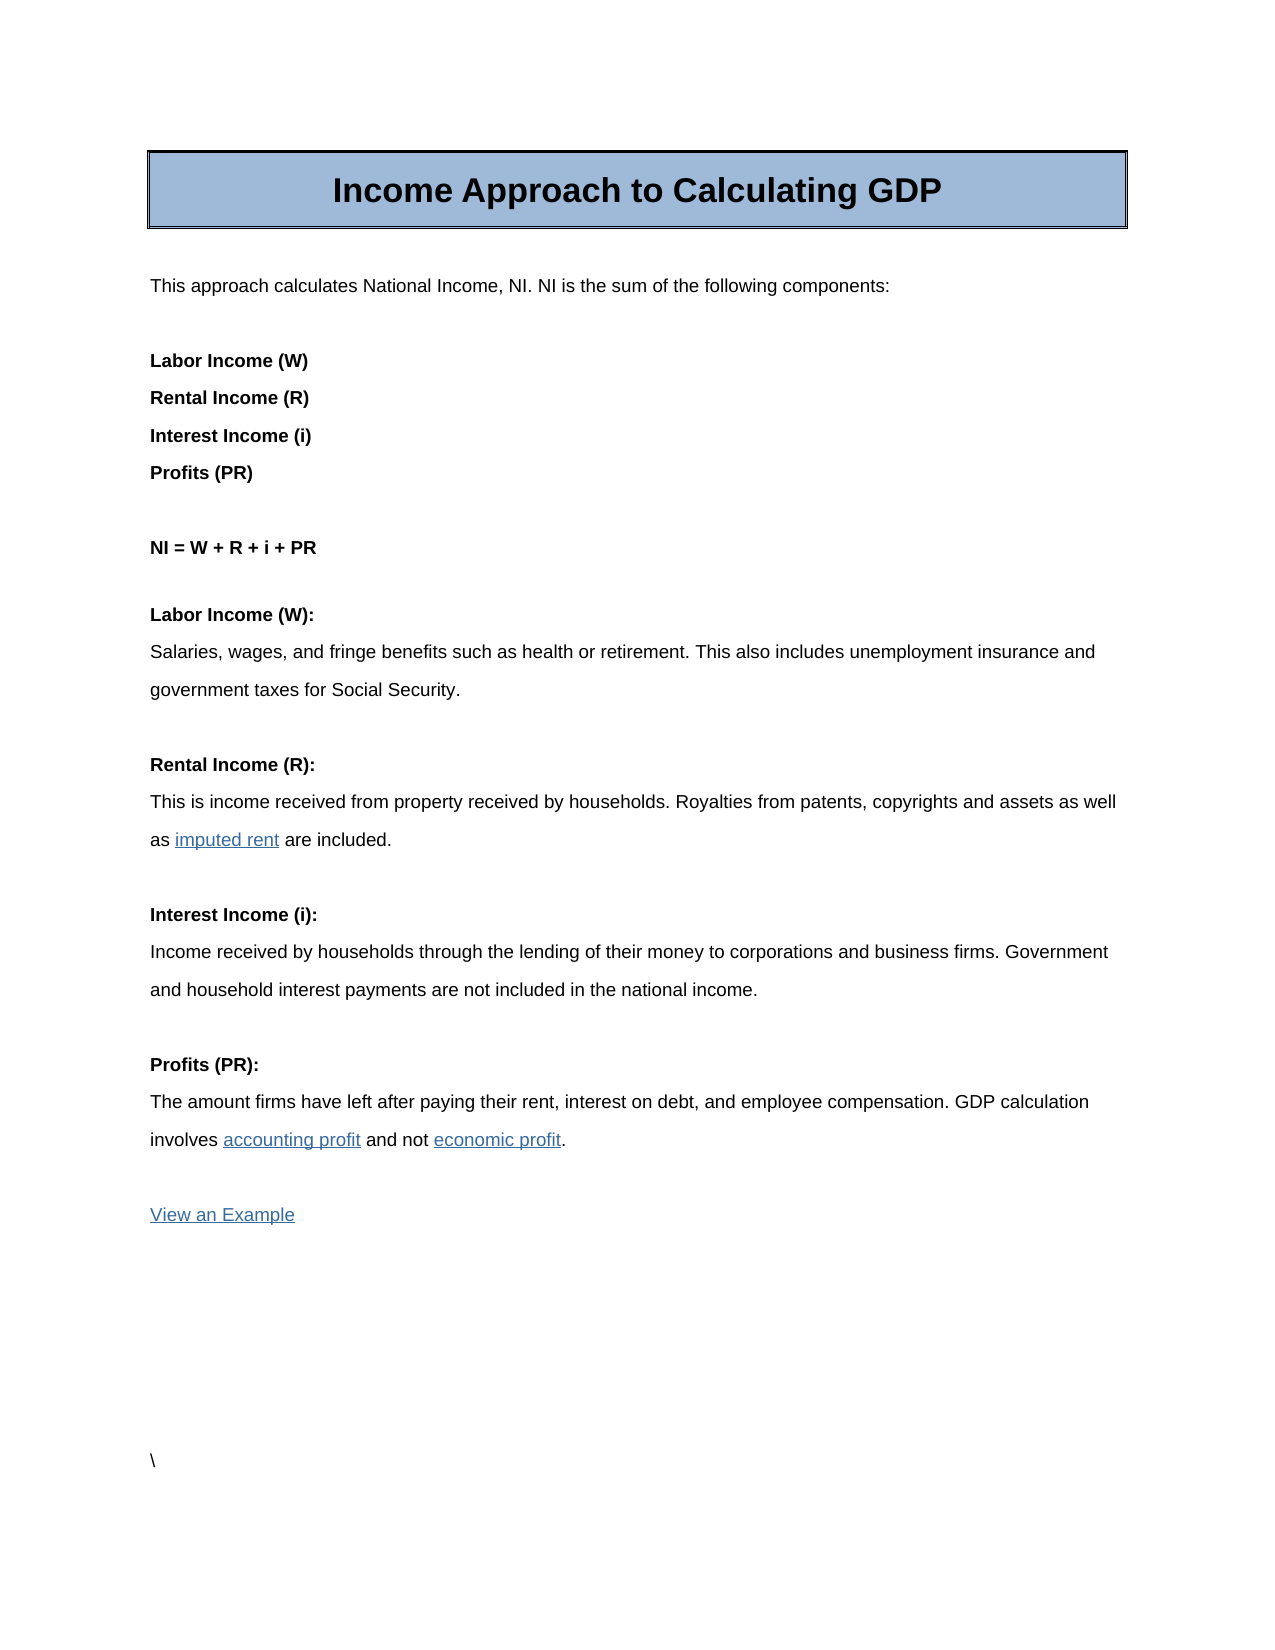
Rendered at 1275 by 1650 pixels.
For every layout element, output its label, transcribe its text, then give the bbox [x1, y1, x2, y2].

text Labor Income (W): Salaries, wages, and fringe benefits such as health or retirement. This also includes unemployment insurance and government taxes for Social Security. Rental Income (R): This is income received from property received by households. Royalties from patents, copyrights and assets as well as imputed rent are included. Interest Income (i): Income received by households through the lending of their money to corporations and business firms. Government and household interest payments are not included in the national income. Profits (PR): The amount firms have left after paying their rent, interest on debt, and employee compensation. GDP calculation involves accounting profit and not economic profit. View an Example [150, 588, 1125, 1338]
text \ [150, 1433, 1125, 1471]
text This approach calculates National Income, NI. NI is the sum of the following components: Labor Income (W) Rental Income (R) Interest Income (i) Profits (PR) NI = W + R + i + PR [150, 258, 1125, 558]
subtitle Income Approach to Calculating GDP [150, 153, 1125, 226]
